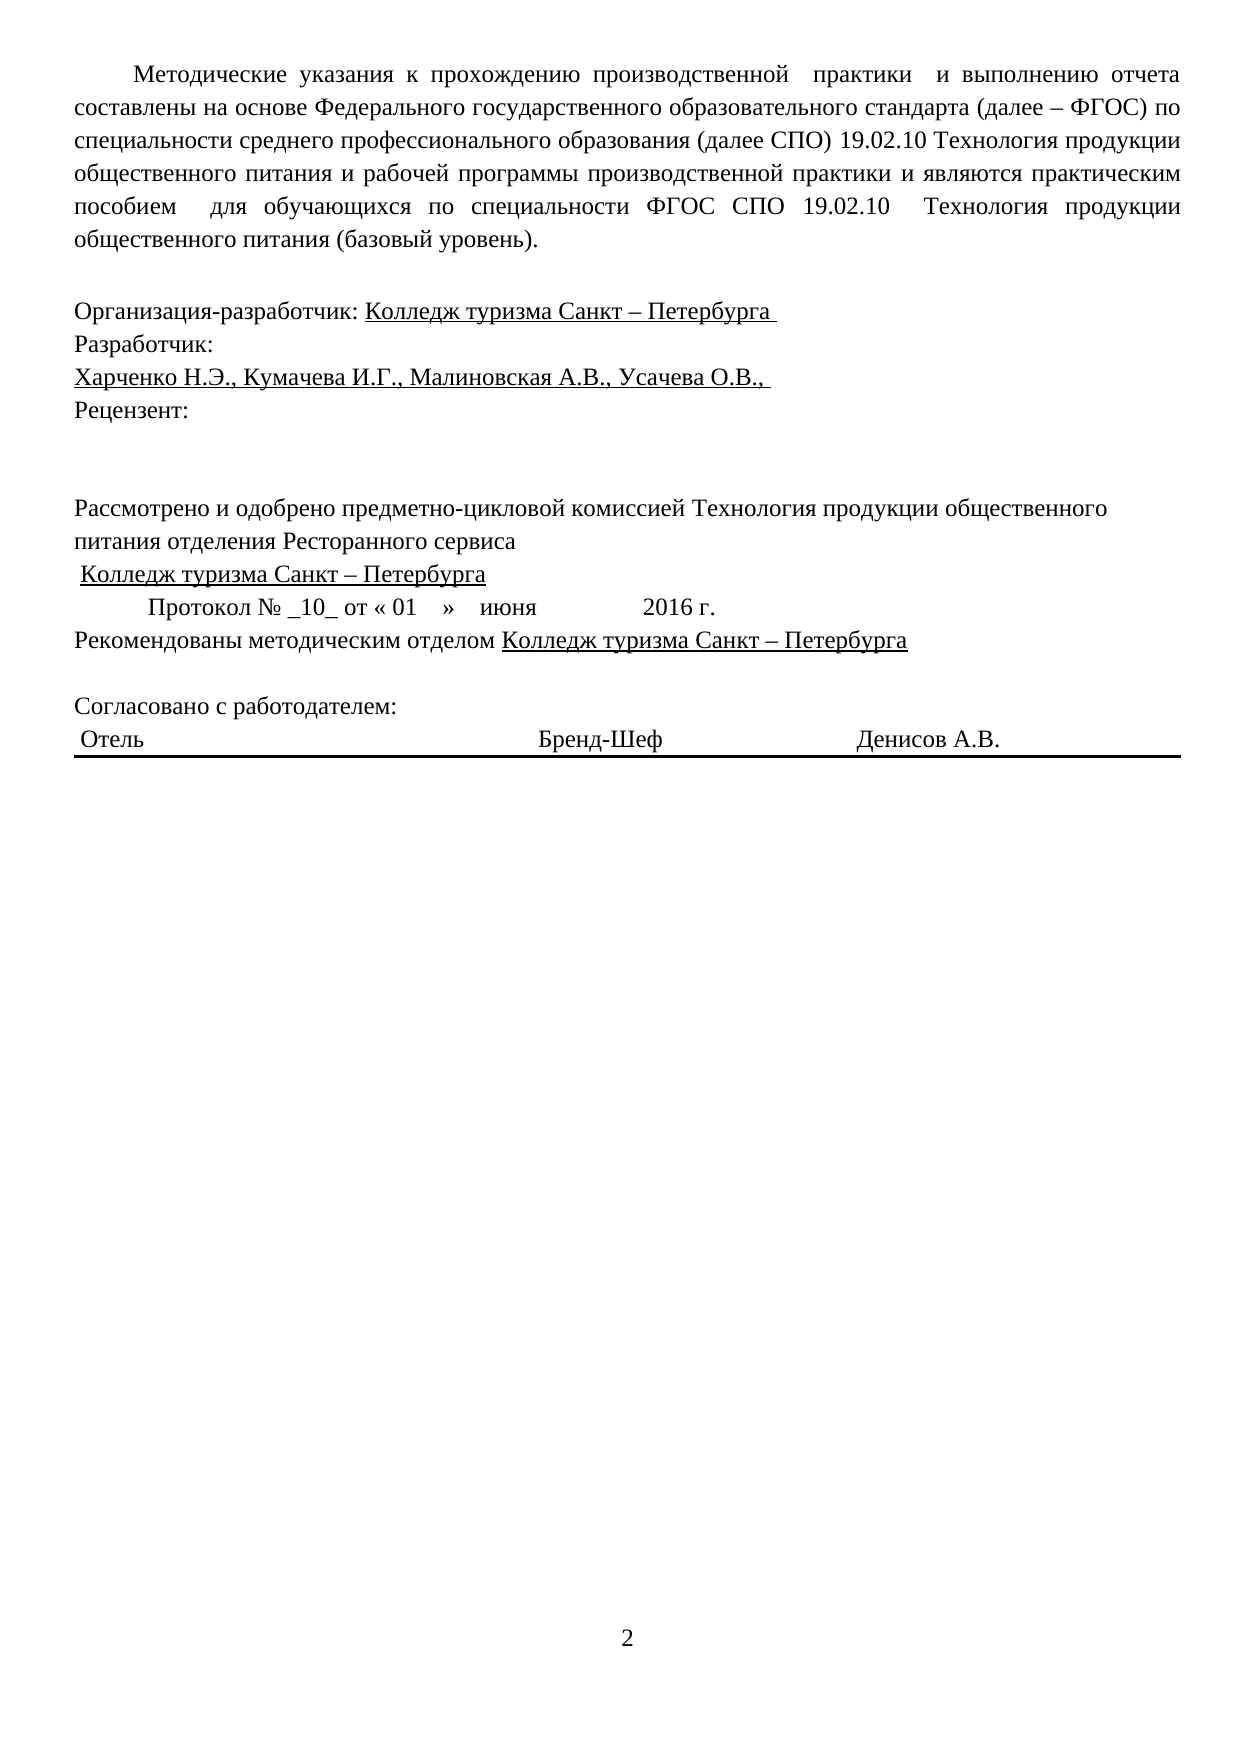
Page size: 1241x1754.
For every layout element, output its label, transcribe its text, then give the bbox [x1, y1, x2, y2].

text Методические указания к прохождению производственной практики и выполнению отчета составлены на основе Федерального государственного образовательного стандарта (далее – ФГОС) по специальности среднего профессионального образования (далее СПО) 19.02.10 Технология продукции общественного питания и рабочей программы производственной практики и являются практическим пособием для обучающихся по специальности ФГОС СПО 19.02.10 Технология продукции общественного питания (базовый уровень). [74, 59, 1181, 253]
text Рецензент: [74, 395, 1181, 423]
text Согласовано с работодателем: [74, 691, 1181, 720]
text Отель Бренд-Шеф Денисов А.В. [74, 724, 1181, 755]
text Колледж туризма Санкт – Петербурга [74, 559, 1181, 588]
text Рекомендованы методическим отделом Колледж туризма Санкт – Петербурга [74, 625, 1181, 654]
text Рассмотрено и одобрено предметно-цикловой комиссией Технология продукции общественного питания отделения Ресторанного сервиса [74, 493, 1181, 555]
text Организация-разработчик: Колледж туризма Санкт – Петербурга [74, 296, 1181, 324]
text Харченко Н.Э., Кумачева И.Г., Малиновская А.В., Усачева О.В., [74, 362, 1181, 391]
text Протокол № _10_ от « 01 » июня 2016 г. [74, 592, 1181, 621]
text Разработчик: [74, 329, 1181, 357]
